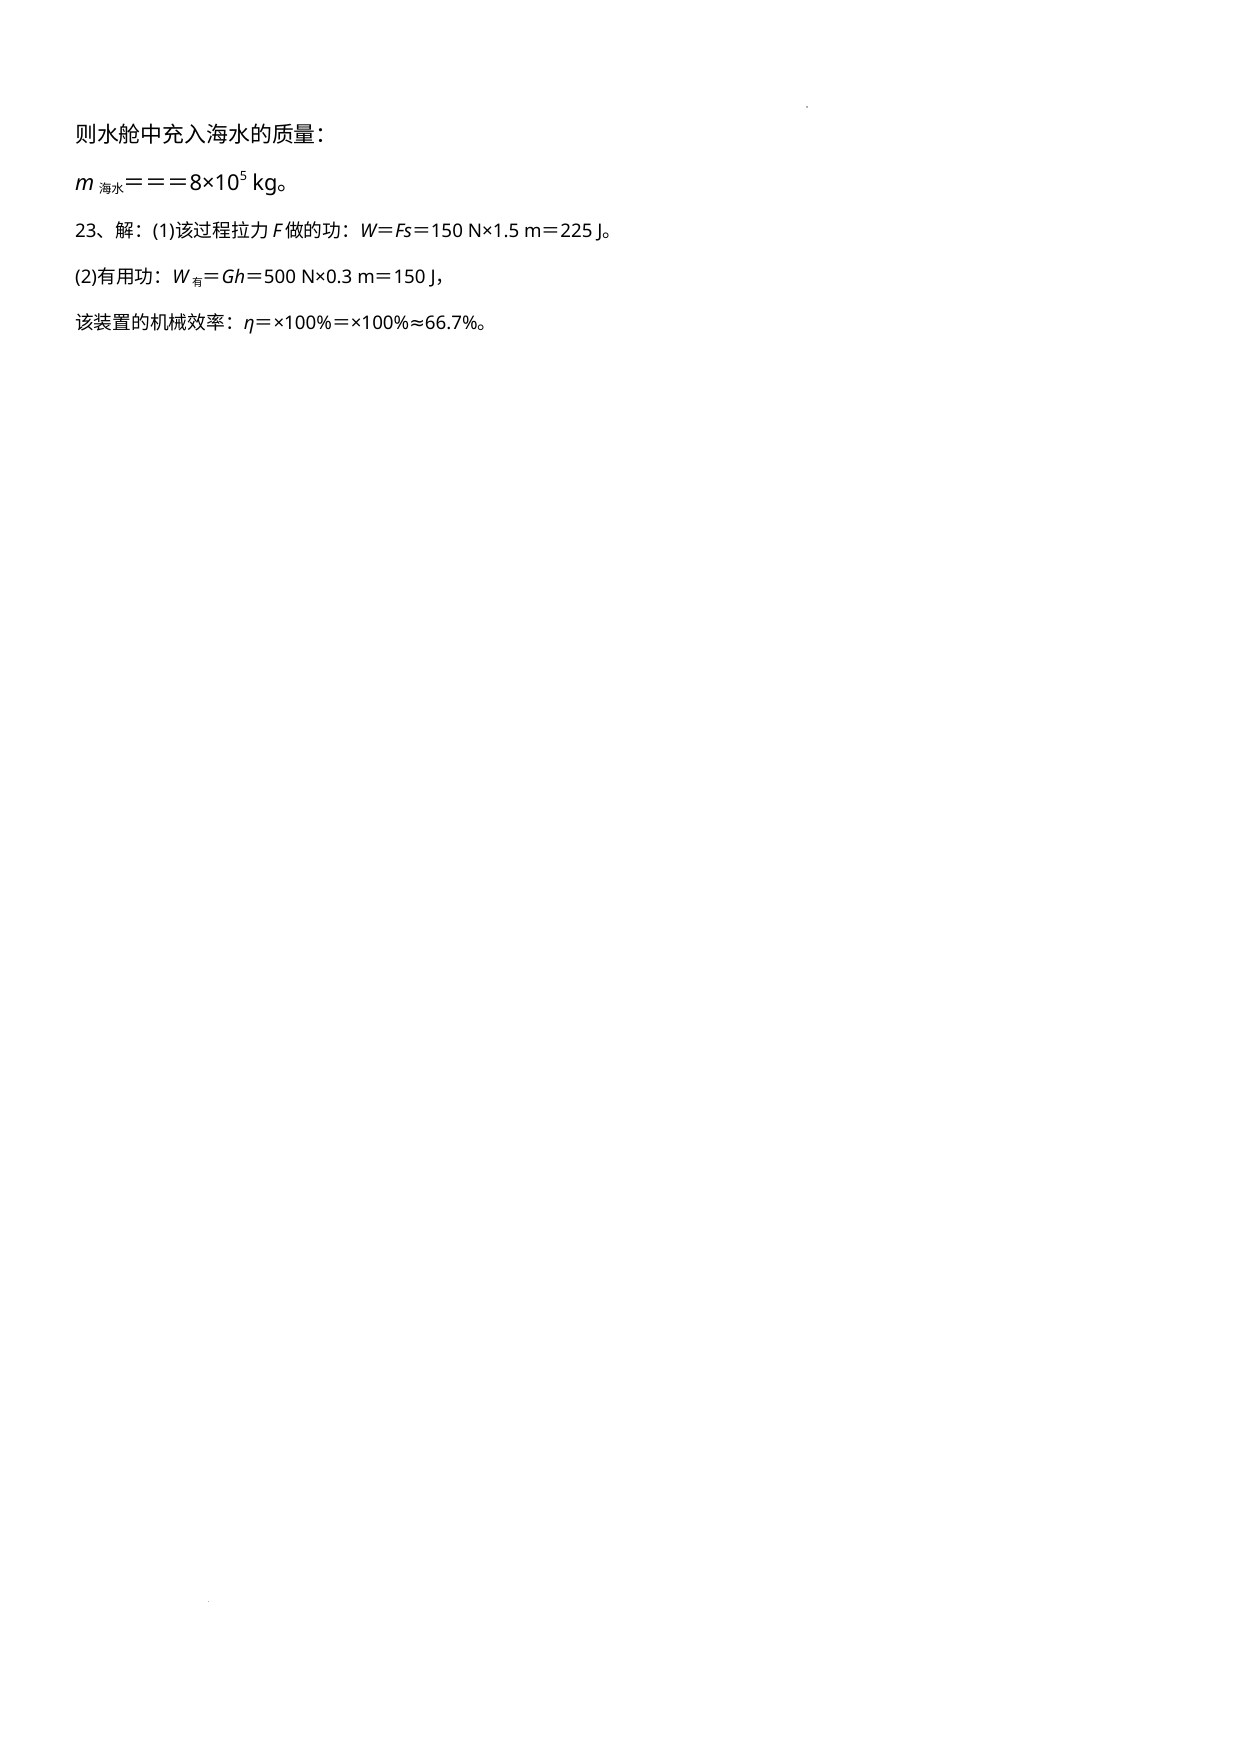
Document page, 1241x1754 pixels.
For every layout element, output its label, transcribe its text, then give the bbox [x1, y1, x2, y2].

text (2)有用功：W有＝Gh＝500 N×0.3 m＝150 J， [75, 259, 1165, 292]
text 则水舱中充入海水的质量： [75, 117, 1165, 149]
text m海水＝＝＝8×105 kg。 [75, 165, 1165, 197]
text 该装置的机械效率：η＝×100%＝×100%≈66.7%。 [75, 305, 1165, 338]
text 23、解：(1)该过程拉力F做的功：W＝Fs＝150 N×1.5 m＝225 J。 [75, 213, 1165, 246]
